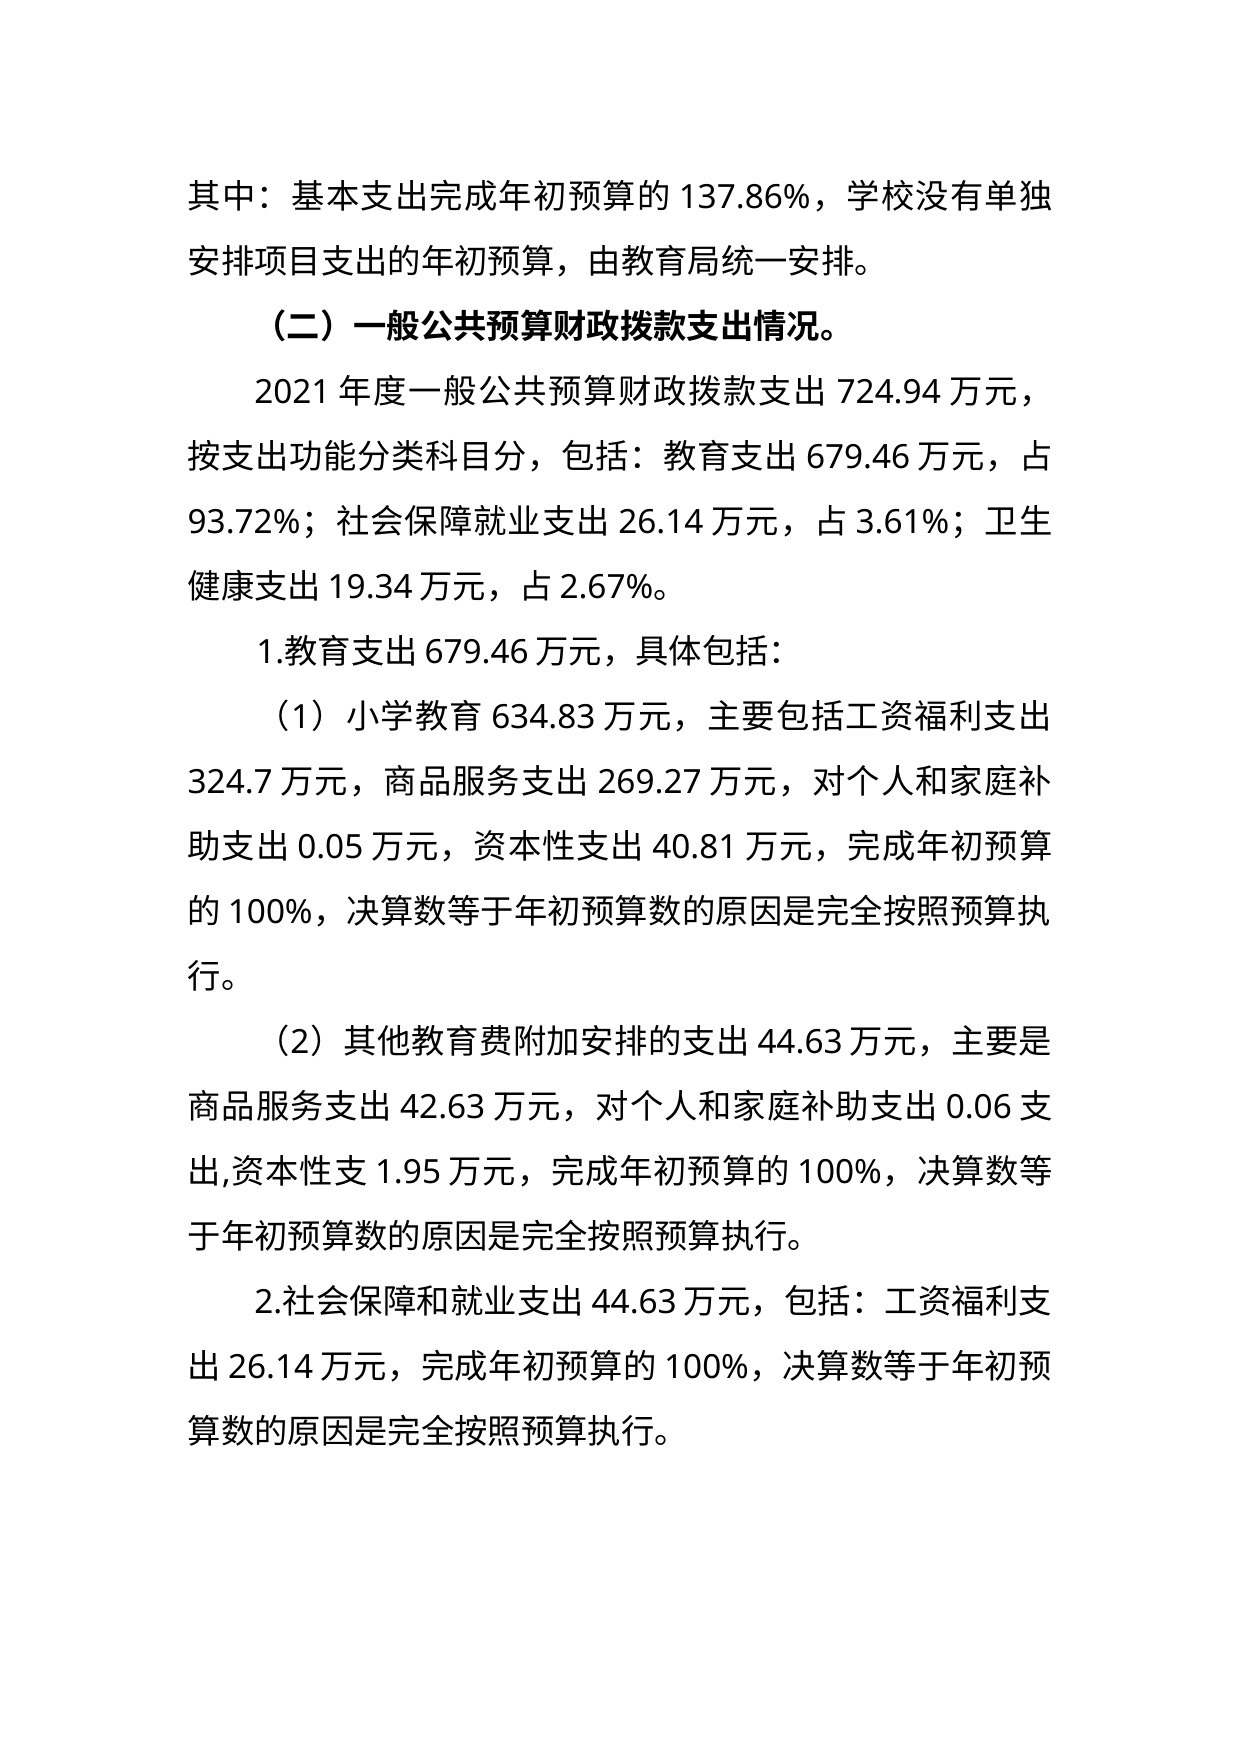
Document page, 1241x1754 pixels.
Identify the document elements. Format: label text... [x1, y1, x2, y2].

text （二）一般公共预算财政拨款支出情况。 [253, 292, 1053, 357]
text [187, 162, 1053, 292]
text 2021年度一般公共预算财政拨款支出724.94万元，按支出功能分类科目分，包括：教育支出679.46万元，占93.72%；社会保障就业支出26.14万元，占3.61%；卫生健康支出19.34万元，占2.67%。 [187, 357, 1053, 617]
text （2）其他教育费附加安排的支出44.63万元，主要是商品服务支出42.63万元，对个人和家庭补助支出0.06支出,资本性支1.95万元，完成年初预算的100%，决算数等于年初预算数的原因是完全按照预算执行。 [187, 1007, 1053, 1267]
text 2.社会保障和就业支出44.63万元，包括：工资福利支出26.14万元，完成年初预算的100%，决算数等于年初预算数的原因是完全按照预算执行。 [187, 1267, 1053, 1462]
text （1）小学教育634.83万元，主要包括工资福利支出324.7万元，商品服务支出269.27万元，对个人和家庭补助支出0.05万元，资本性支出40.81万元，完成年初预算的100%，决算数等于年初预算数的原因是完全按照预算执行。 [187, 682, 1053, 1007]
text 1.教育支出679.46万元，具体包括： [187, 617, 1053, 682]
